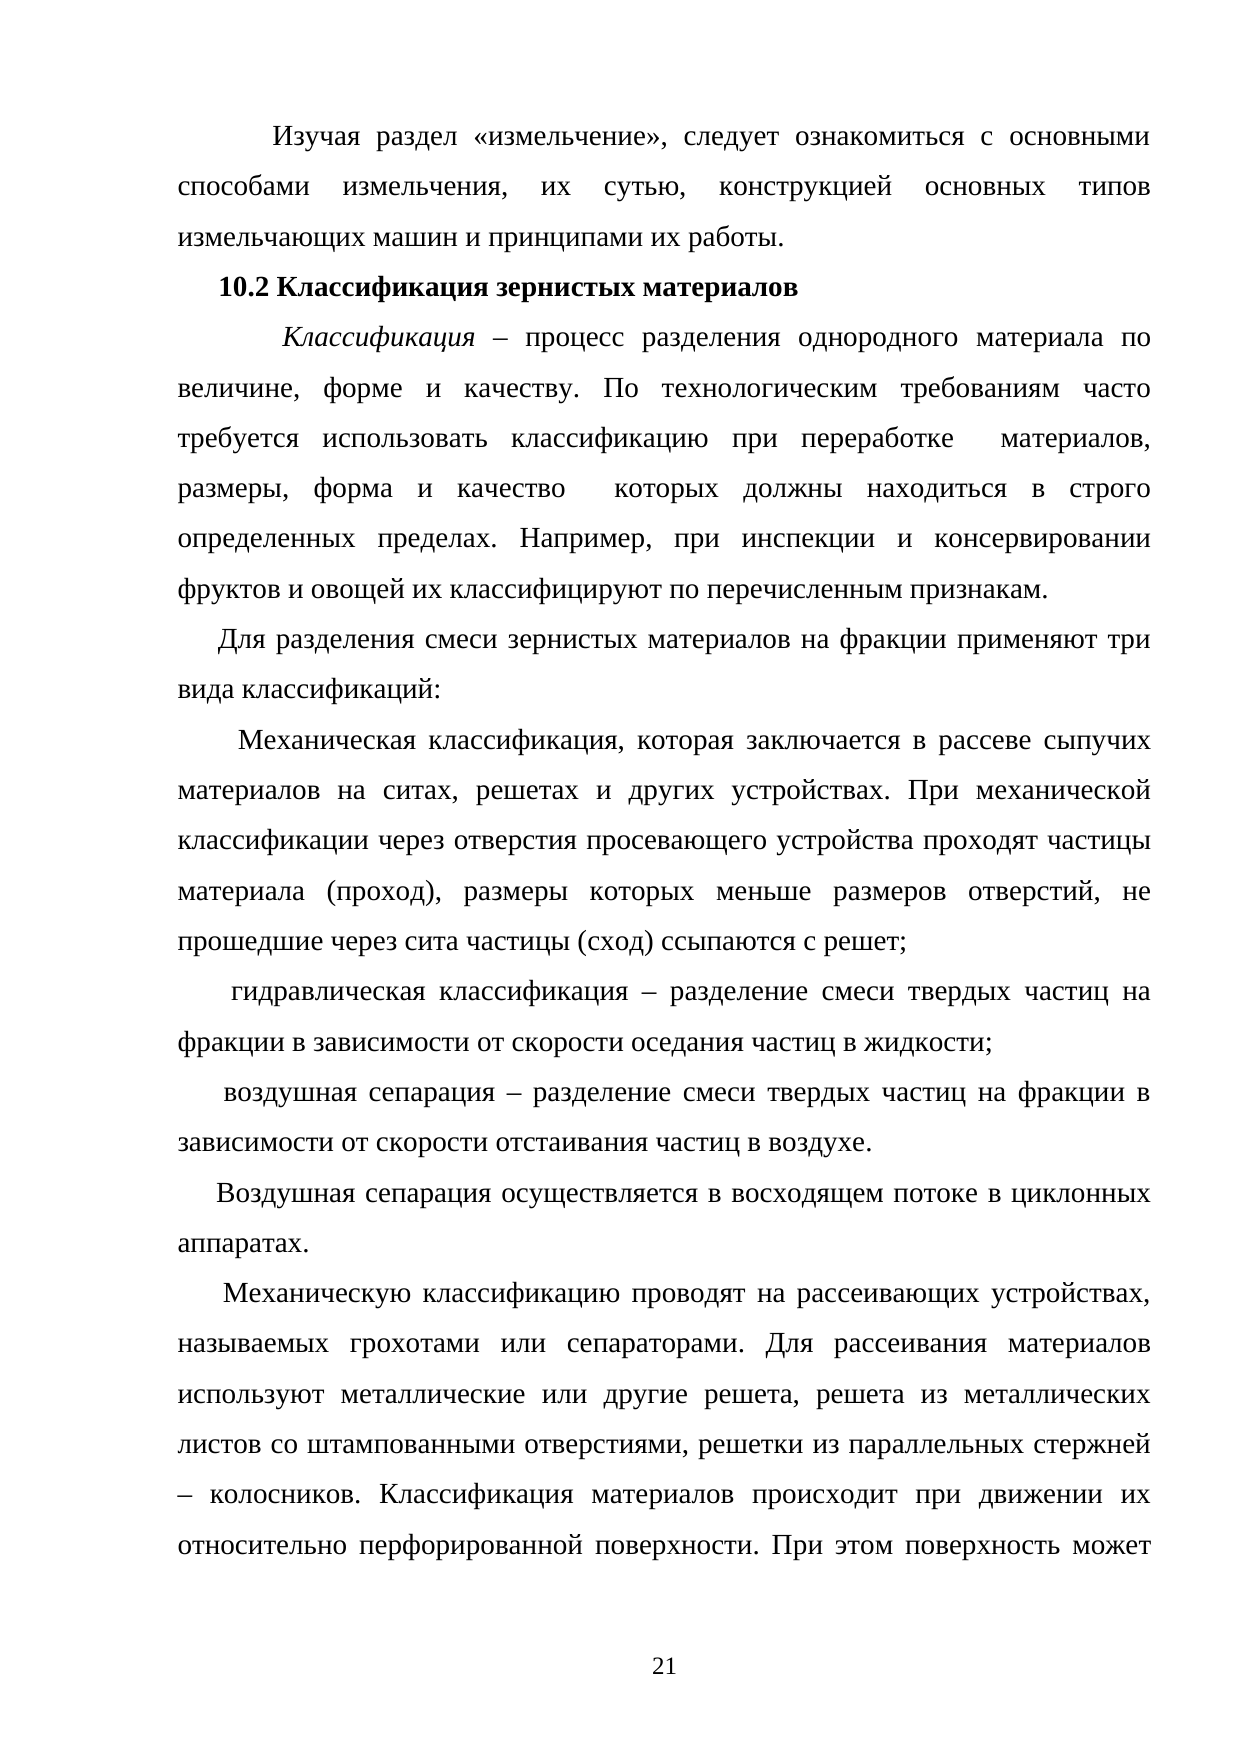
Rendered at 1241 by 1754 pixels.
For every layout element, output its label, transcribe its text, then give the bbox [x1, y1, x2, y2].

text 10.2 Классификация зернистых материалов [189, 269, 1152, 303]
text воздушная сепарация – разделение смеси твердых частиц на фракции в зависимости от скорости отстаивания частиц в воздухе. [177, 1074, 1152, 1158]
text Классификация – процесс разделения однородного материала по величине, форме и качеству. По технологическим требованиям часто требуется использовать классификацию при переработке материалов, размеры, форма и качество которых должны находиться в строго определенных пределах. Например, при инспекции и консервировании фруктов и овощей их классифицируют по перечисленным признакам. [177, 319, 1152, 604]
text Воздушная сепарация осуществляется в восходящем потоке в циклонных аппаратах. [177, 1175, 1152, 1258]
text Для разделения смеси зернистых материалов на фракции применяют три вида классификаций: [177, 621, 1152, 705]
text Механическая классификация, которая заключается в рассеве сыпучих материалов на ситах, решетах и других устройствах. При механической классификации через отверстия просевающего устройства проходят частицы материала (проход), размеры которых меньше размеров отверстий, не прошедшие через сита частицы (сход) ссыпаются с решет; [177, 722, 1152, 957]
text гидравлическая классификация – разделение смеси твердых частиц на фракции в зависимости от скорости оседания частиц в жидкости; [177, 973, 1152, 1057]
text Изучая раздел «измельчение», следует ознакомиться с основными способами измельчения, их сутью, конструкцией основных типов измельчающих машин и принципами их работы. [177, 118, 1152, 252]
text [177, 1275, 1152, 1560]
